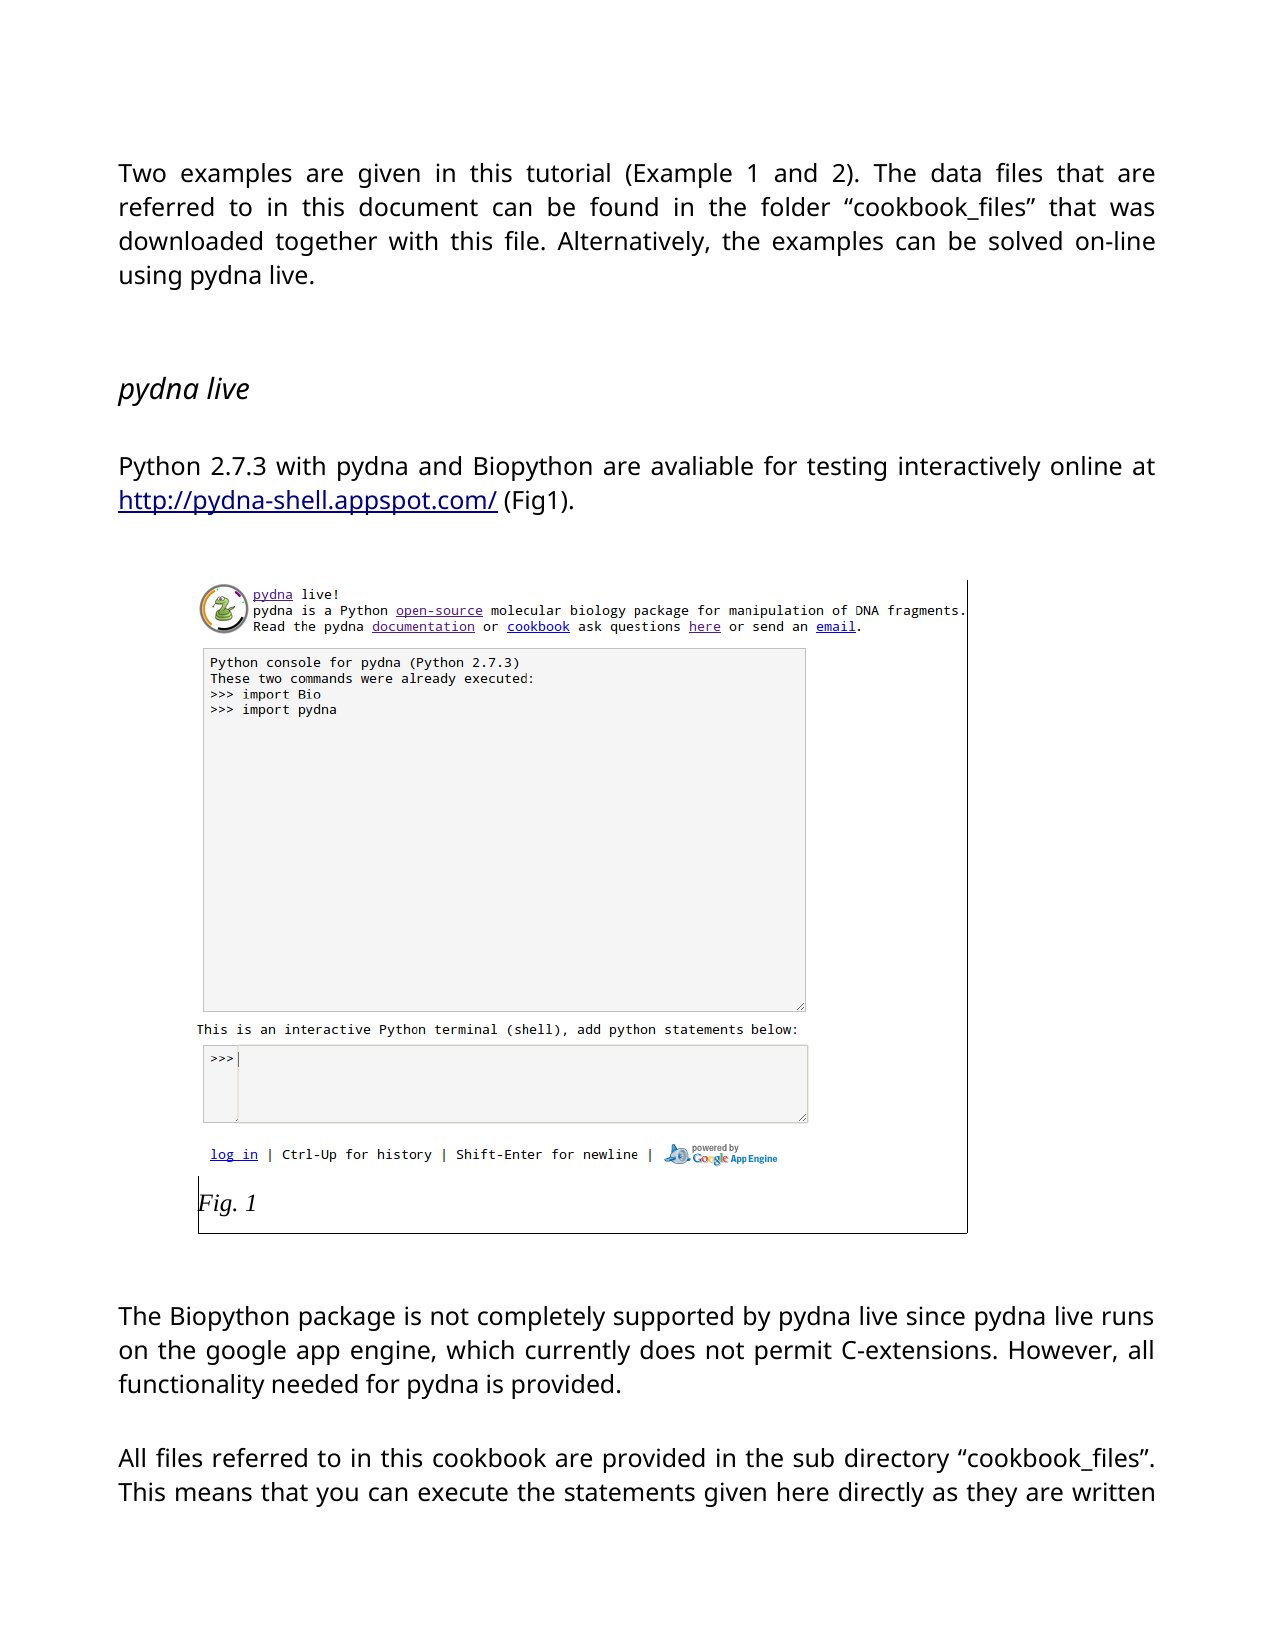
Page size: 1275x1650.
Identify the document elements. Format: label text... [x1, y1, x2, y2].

text Python 2.7.3 with pydna and Biopython are avaliable for testing interactively online at http://pydna-shell.appspot.com/ (Fig1). [118, 448, 1157, 517]
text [118, 1441, 1157, 1509]
subtitle pydna live [118, 369, 1157, 408]
picture [197, 579, 967, 1176]
text Two examples are given in this tutorial (Example 1 and 2). The data files that are referred to in this document can be found in the folder “cookbook_files” that was downloaded together with this file. Alternatively, the examples can be solved on-line using pydna live. [118, 155, 1157, 291]
text The Biopython package is not completely supported by pydna live since pydna live runs on the google app engine, which currently does not permit C-extensions. However, all functionality needed for pydna is provided. [118, 1298, 1157, 1401]
